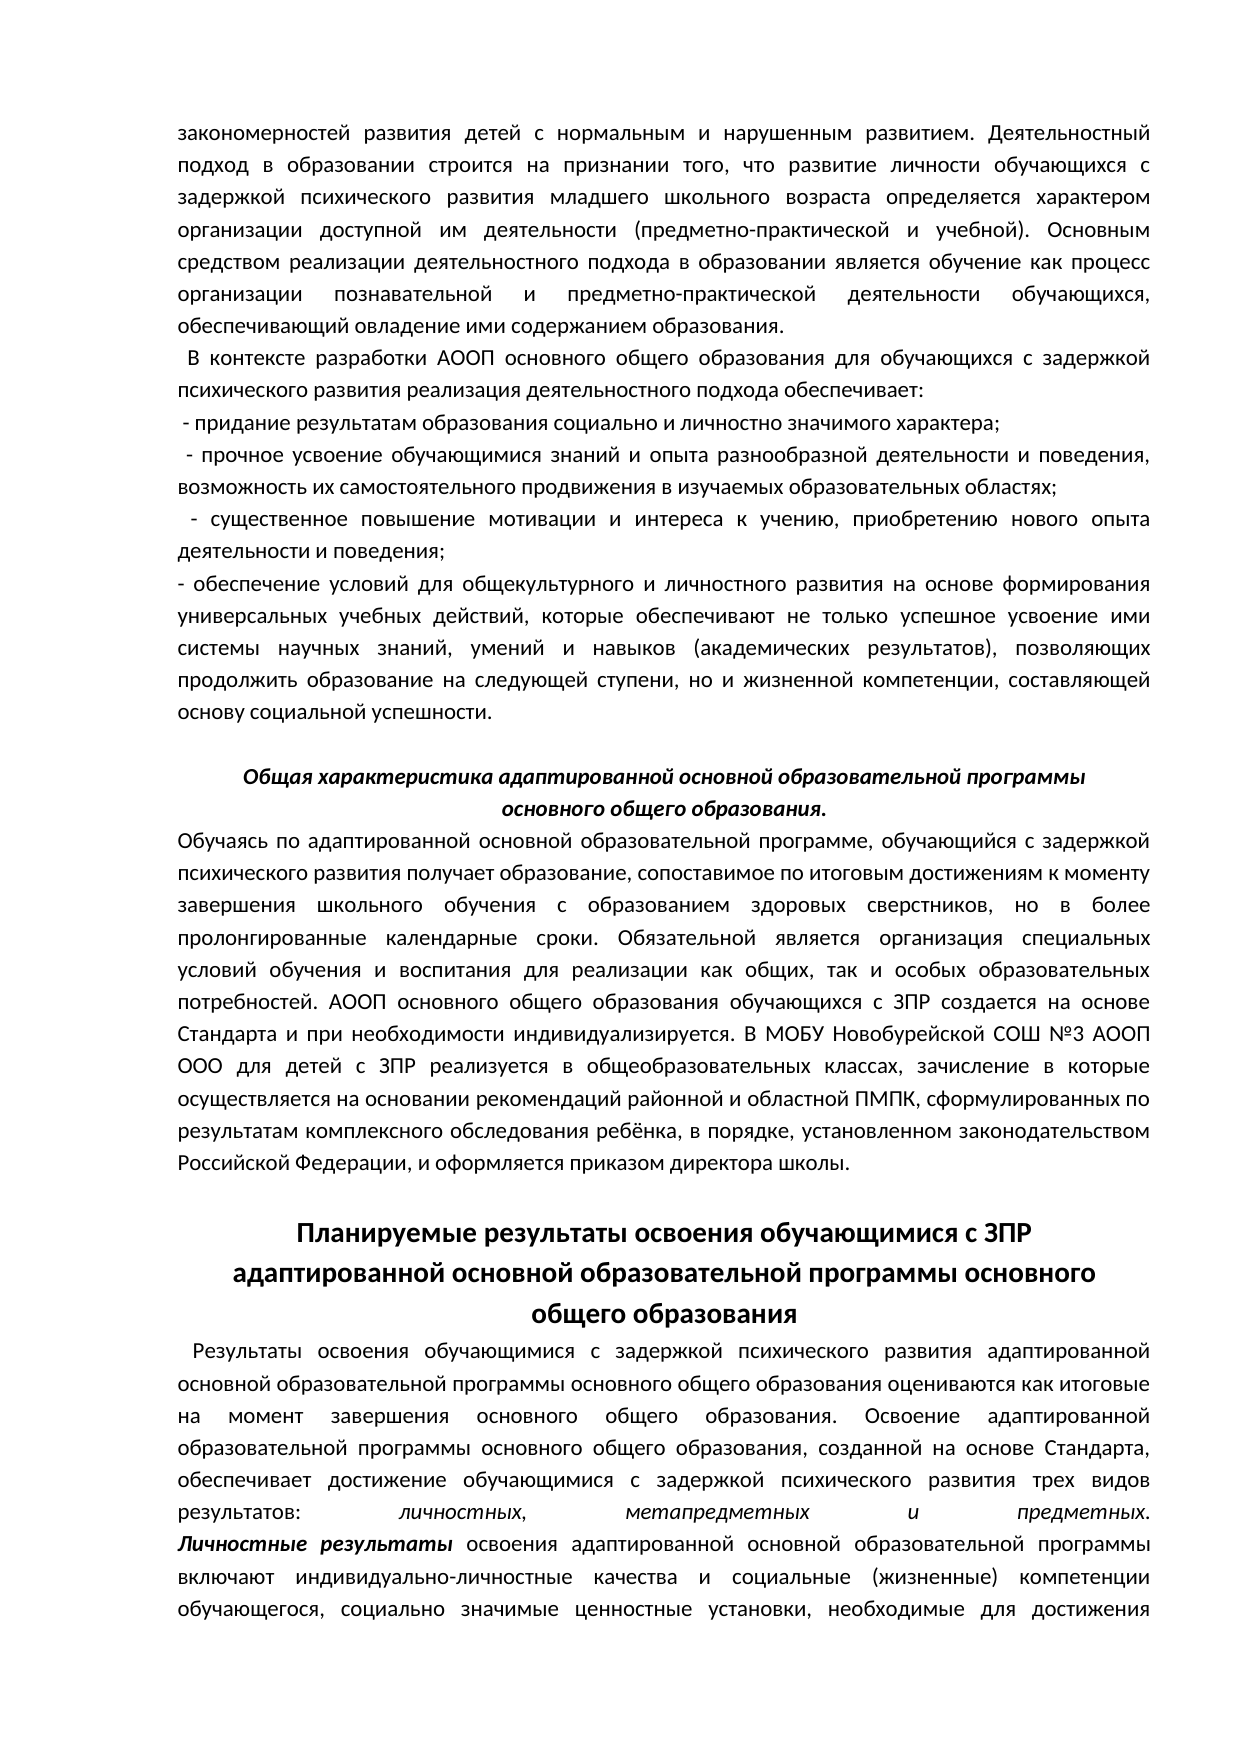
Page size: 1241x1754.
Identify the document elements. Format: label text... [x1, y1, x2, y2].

text Обучаясь по адаптированной основной образовательной программе, обучающийся с задержкой психического развития получает образование, сопоставимое по итоговым достижениям к моменту завершения школьного обучения с образованием здоровых сверстников, но в более пролонгированные календарные сроки. Обязательной является организация специальных условий обучения и воспитания для реализации как общих, так и особых образовательных потребностей. АООП основного общего образования обучающихся с ЗПР создается на основе Стандарта и при необходимости индивидуализируется. В МОБУ Новобурейской СОШ №3 АООП ООО для детей с ЗПР реализуется в общеобразовательных классах, зачисление в которые осуществляется на основании рекомендаций районной и областной ПМПК, сформулированных по результатам комплексного обследования ребёнка, в порядке, установленном законодательством Российской Федерации, и оформляется приказом директора школы. [177, 826, 1152, 1176]
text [177, 1336, 1152, 1622]
text - обеспечение условий для общекультурного и личностного развития на основе формирования универсальных учебных действий, которые обеспечивают не только успешное усвоение ими системы научных знаний, умений и навыков (академических результатов), позволяющих продолжить образование на следующей ступени, но и жизненной компетенции, составляющей основу социальной успешности. [177, 569, 1152, 726]
text Общая характеристика адаптированной основной образовательной программы основного общего образования. [177, 730, 1152, 822]
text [177, 118, 1152, 339]
text - существенное повышение мотивации и интереса к учению, приобретению нового опыта деятельности и поведения; [177, 504, 1152, 564]
text - прочное усвоение обучающимися знаний и опыта разнообразной деятельности и поведения, возможность их самостоятельного продвижения в изучаемых образовательных областях; [177, 440, 1152, 500]
text - придание результатам образования социально и личностно значимого характера; [177, 408, 1152, 436]
text Планируемые результаты освоения обучающимися с ЗПР адаптированной основной образовательной программы основного общего образования [177, 1180, 1152, 1331]
text В контексте разработки АООП основного общего образования для обучающихся с задержкой психического развития реализация деятельностного подхода обеспечивает: [177, 343, 1152, 404]
